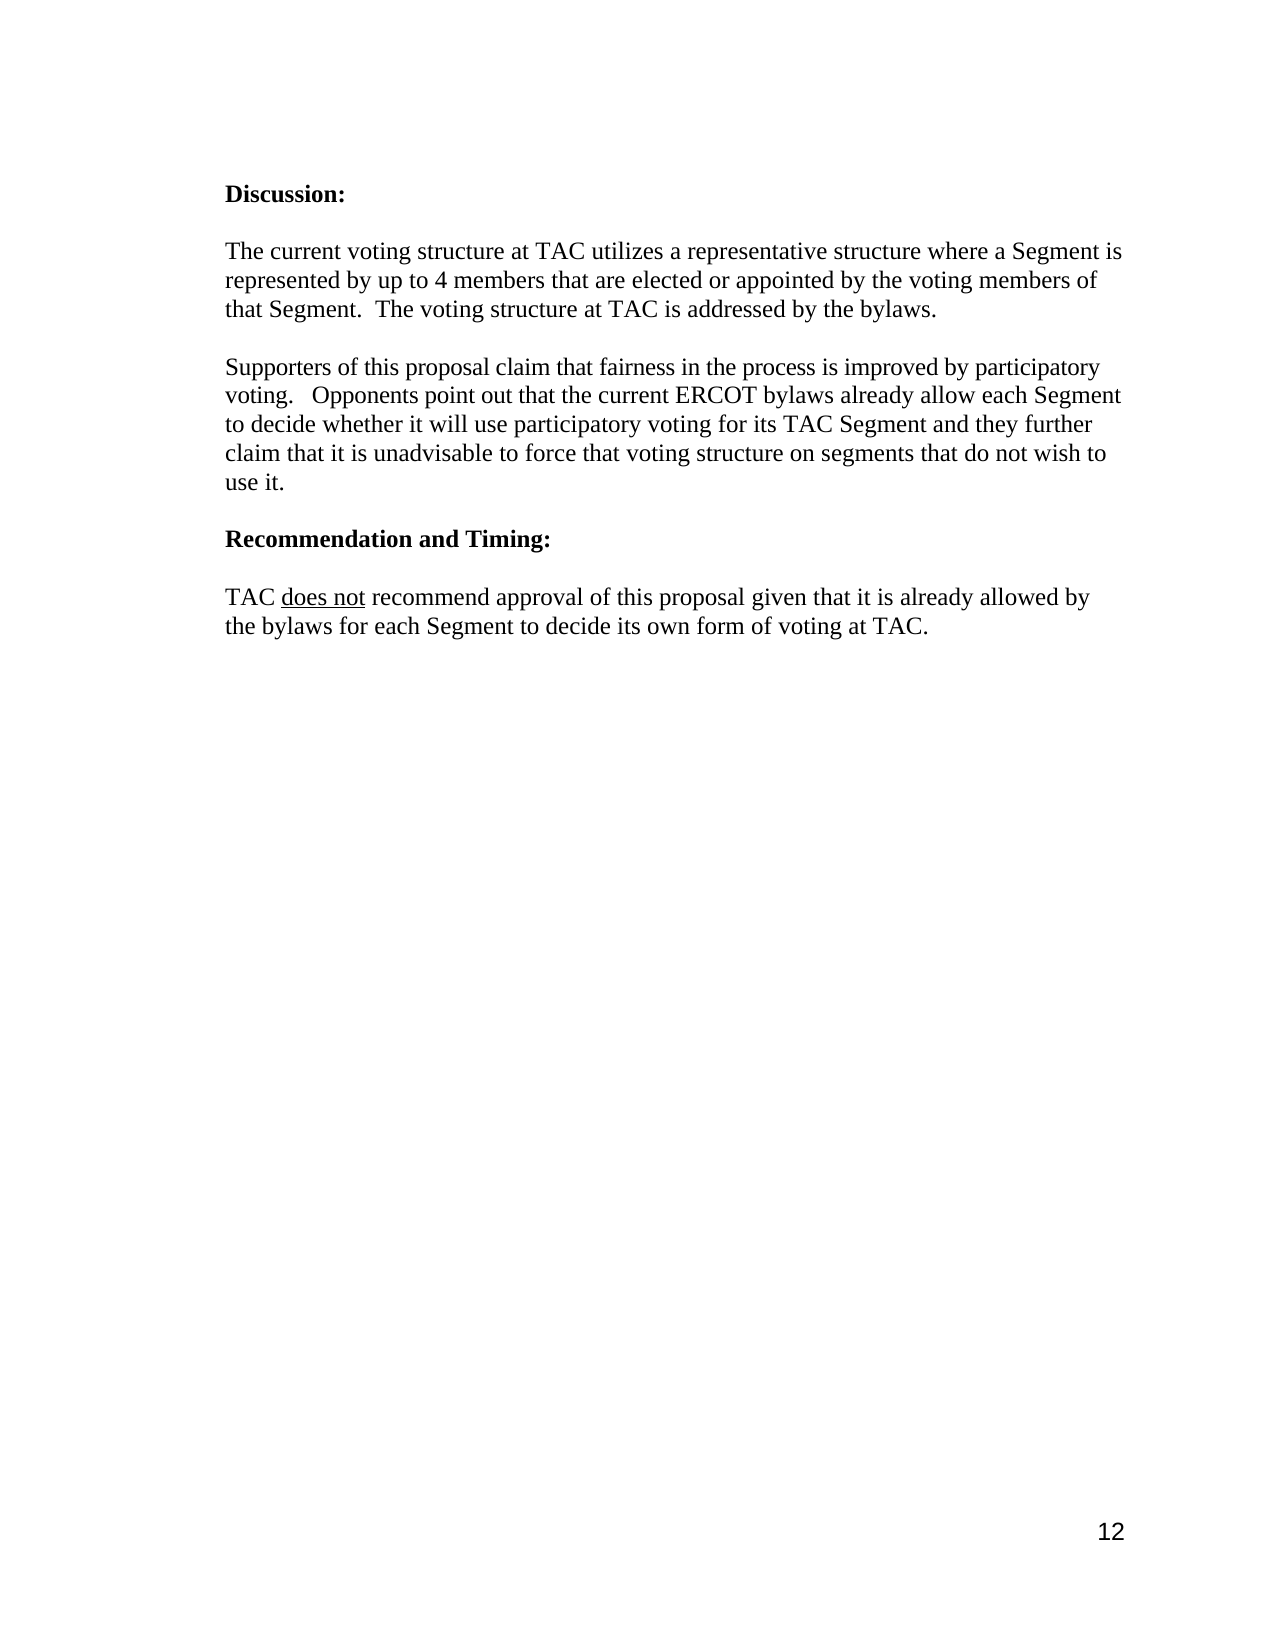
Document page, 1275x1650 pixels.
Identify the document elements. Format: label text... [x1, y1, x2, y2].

text TAC does not recommend approval of this proposal given that it is already allowed by the bylaws for each Segment to decide its own form of voting at TAC. [225, 582, 1125, 639]
text Supporters of this proposal claim that fairness in the process is improved by participatory voting. Opponents point out that the current ERCOT bylaws already allow each Segment to decide whether it will use participatory voting for its TAC Segment and they further claim that it is unadvisable to force that voting structure on segments that do not wish to use it. [225, 352, 1125, 495]
text Discussion: [225, 179, 1125, 207]
text The current voting structure at TAC utilizes a representative structure where a Segment is represented by up to 4 members that are elected or appointed by the voting members of that Segment. The voting structure at TAC is addressed by the bylaws. [225, 236, 1125, 322]
text Recommendation and Timing: [225, 524, 1125, 553]
